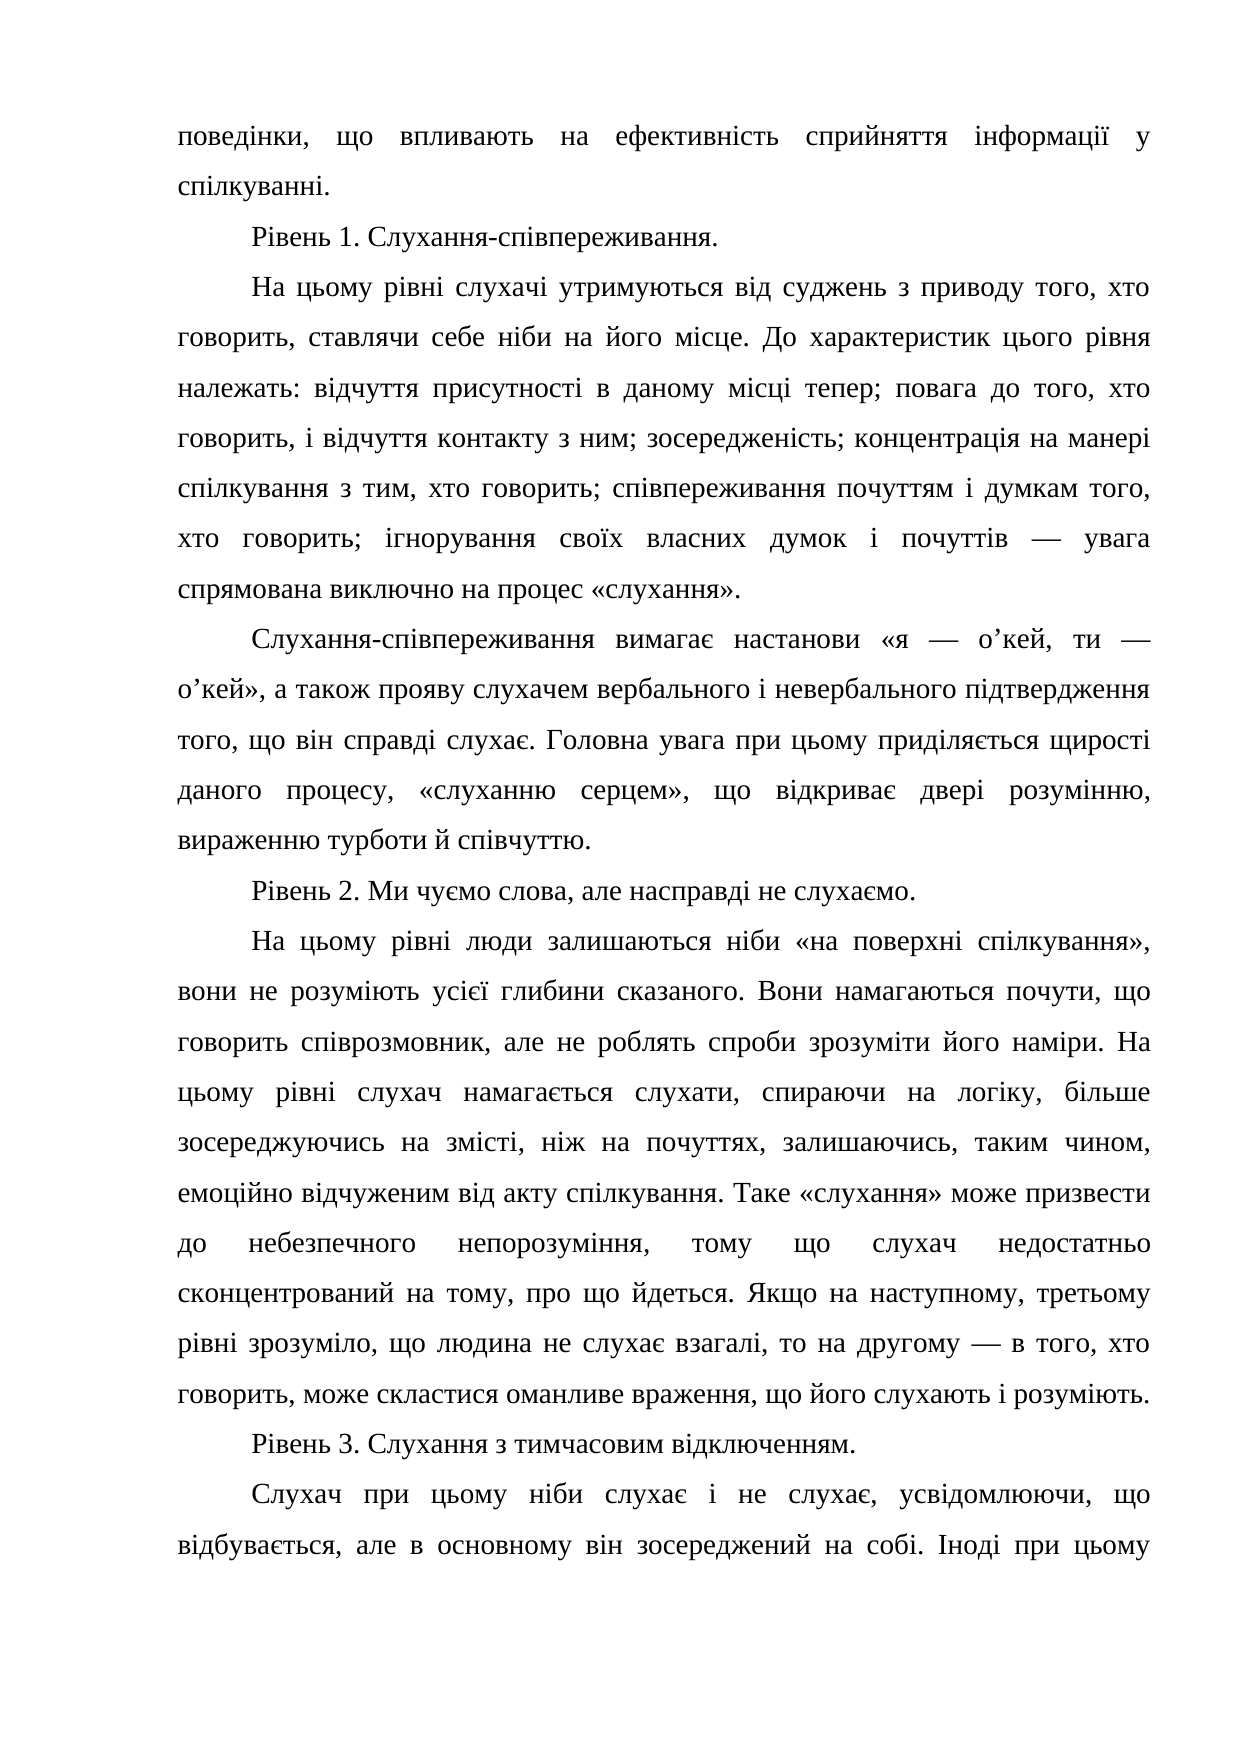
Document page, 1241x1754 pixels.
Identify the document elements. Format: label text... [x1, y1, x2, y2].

text На цьому рівні люди залишаються ніби «на поверхні спілкування», вони не розуміють усієї глибини сказаного. Вони намагаються почути, що говорить співрозмовник, але не роблять спроби зрозуміти його наміри. На цьому рівні слухач намагається слухати, спираючи на логіку, більше зосереджуючись на змісті, ніж на почуттях, залишаючись, таким чином, емоційно відчуженим від акту спілкування. Таке «слухання» може призвести до небезпечного непорозуміння, тому що слухач недостатньо сконцентрований на тому, про що йдеться. Якщо на наступному, третьому рівні зрозуміло, що людина не слухає взагалі, то на другому — в того, хто говорить, може скластися оманливе враження, що його слухають і розуміють. [177, 923, 1152, 1409]
text Рівень 3. Слухання з тимчасовим відключенням. [177, 1426, 1152, 1460]
text На цьому рівні слухачі утримуються від суджень з приводу того, хто говорить, ставлячи себе ніби на його місце. До характеристик цього рівня належать: відчуття присутності в даному місці тепер; повага до того, хто говорить, і відчуття контакту з ним; зосередженість; концентрація на манері спілкування з тим, хто говорить; співпереживання почуттям і думкам того, хто говорить; ігнорування своїх власних думок і почуттів — увага спрямована виключно на процес «слухання». [177, 269, 1152, 604]
text Рівень 2. Ми чуємо слова, але насправді не слухаємо. [177, 873, 1152, 906]
text Слухання-співпереживання вимагає настанови «я — о’кей, ти — о’кей», а також прояву слухачем вербального і невербального підтвердження того, що він справді слухає. Головна увага при цьому приділяється щирості даного процесу, «слуханню серцем», що відкриває двері розумінню, вираженню турботи й співчуттю. [177, 621, 1152, 856]
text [177, 1477, 1152, 1560]
text Рівень 1. Слухання-співпереживання. [177, 219, 1152, 252]
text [177, 118, 1152, 202]
